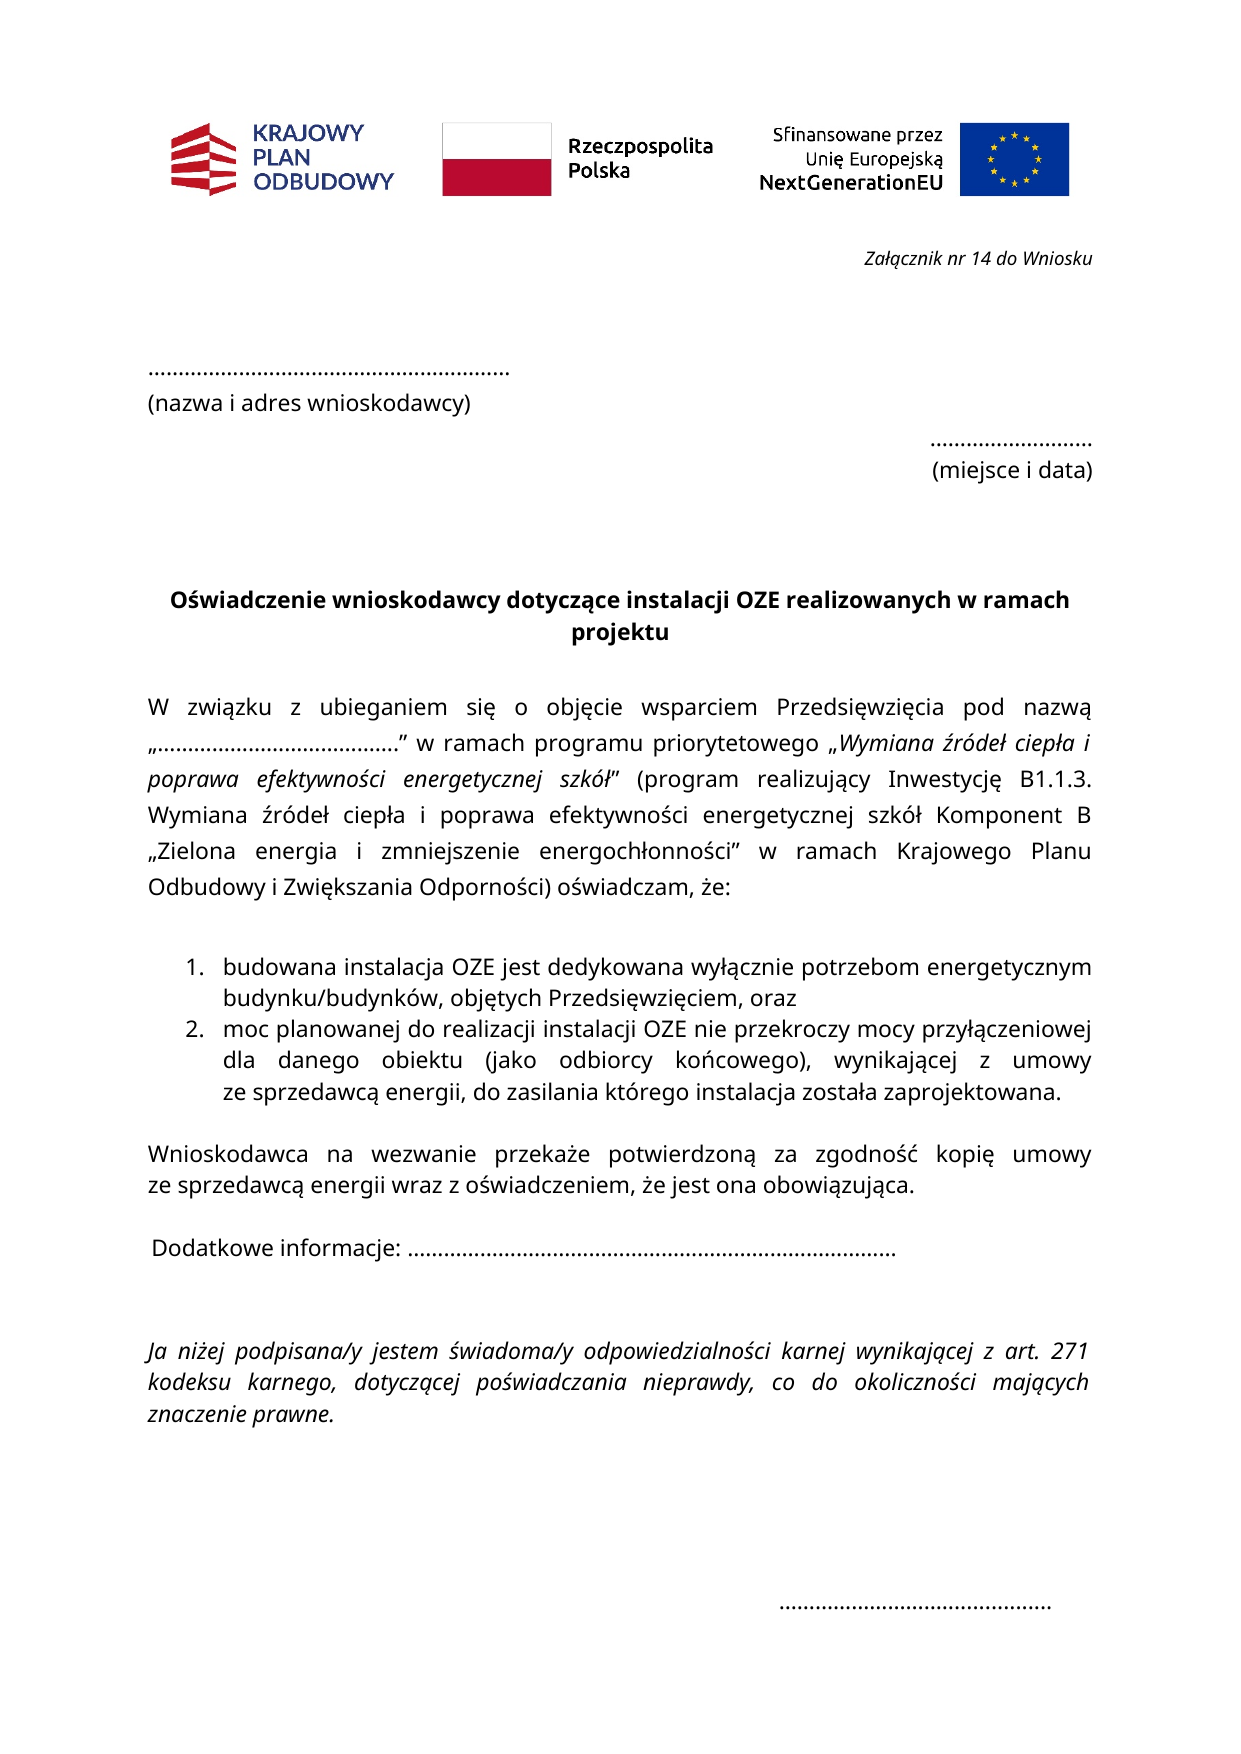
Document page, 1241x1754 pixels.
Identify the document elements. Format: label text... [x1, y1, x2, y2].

text ……………………… [148, 422, 1093, 454]
text (miejsce i data) [148, 454, 1093, 485]
text Wnioskodawca na wezwanie przekaże potwierdzoną za zgodność kopię umowy ze sprzedawcą energii wraz z oświadczeniem, że jest ona obowiązująca. [148, 1138, 1093, 1201]
list budowana instalacja OZE jest dedykowana wyłącznie potrzebom energetycznym budynku/budynków, objętych Przedsięwzięciem, oraz [185, 951, 1093, 1013]
list Ja niżej podpisana/y jestem świadoma/y odpowiedzialności karnej wynikającej z art. 271 kodeksu karnego, dotyczącej poświadczania nieprawdy, co do okoliczności mających znaczenie prawne. [148, 1335, 1093, 1429]
list moc planowanej do realizacji instalacji OZE nie przekroczy mocy przyłączeniowej dla danego obiektu (jako odbiorcy końcowego), wynikającej z umowy ze sprzedawcą energii, do zasilania którego instalacja została zaprojektowana. [185, 1013, 1093, 1107]
text Dodatkowe informacje: ……………………………………………………………………… [151, 1232, 1093, 1263]
text (nazwa i adres wnioskodawcy) [148, 386, 1093, 418]
text W związku z ubieganiem się o objęcie wsparciem Przedsięwzięcia pod nazwą „………………………………….” w ramach programu priorytetowego „Wymiana źródeł ciepła i poprawa efektywności energetycznej szkół” (program realizujący Inwestycję B1.1.3. Wymiana źródeł ciepła i poprawa efektywności energetycznej szkół Komponent B „Zielona energia i zmniejszenie energochłonności” w ramach Krajowego Planu Odbudowy i Zwiększania Odporności) oświadczam, że: [148, 691, 1093, 902]
text …………………………………………………… [148, 351, 1093, 382]
subtitle Oświadczenie wnioskodawcy dotyczące instalacji OZE realizowanych w ramach projektu [148, 584, 1093, 647]
text ……………………….................. [738, 1585, 1093, 1616]
picture [147, 98, 1093, 220]
